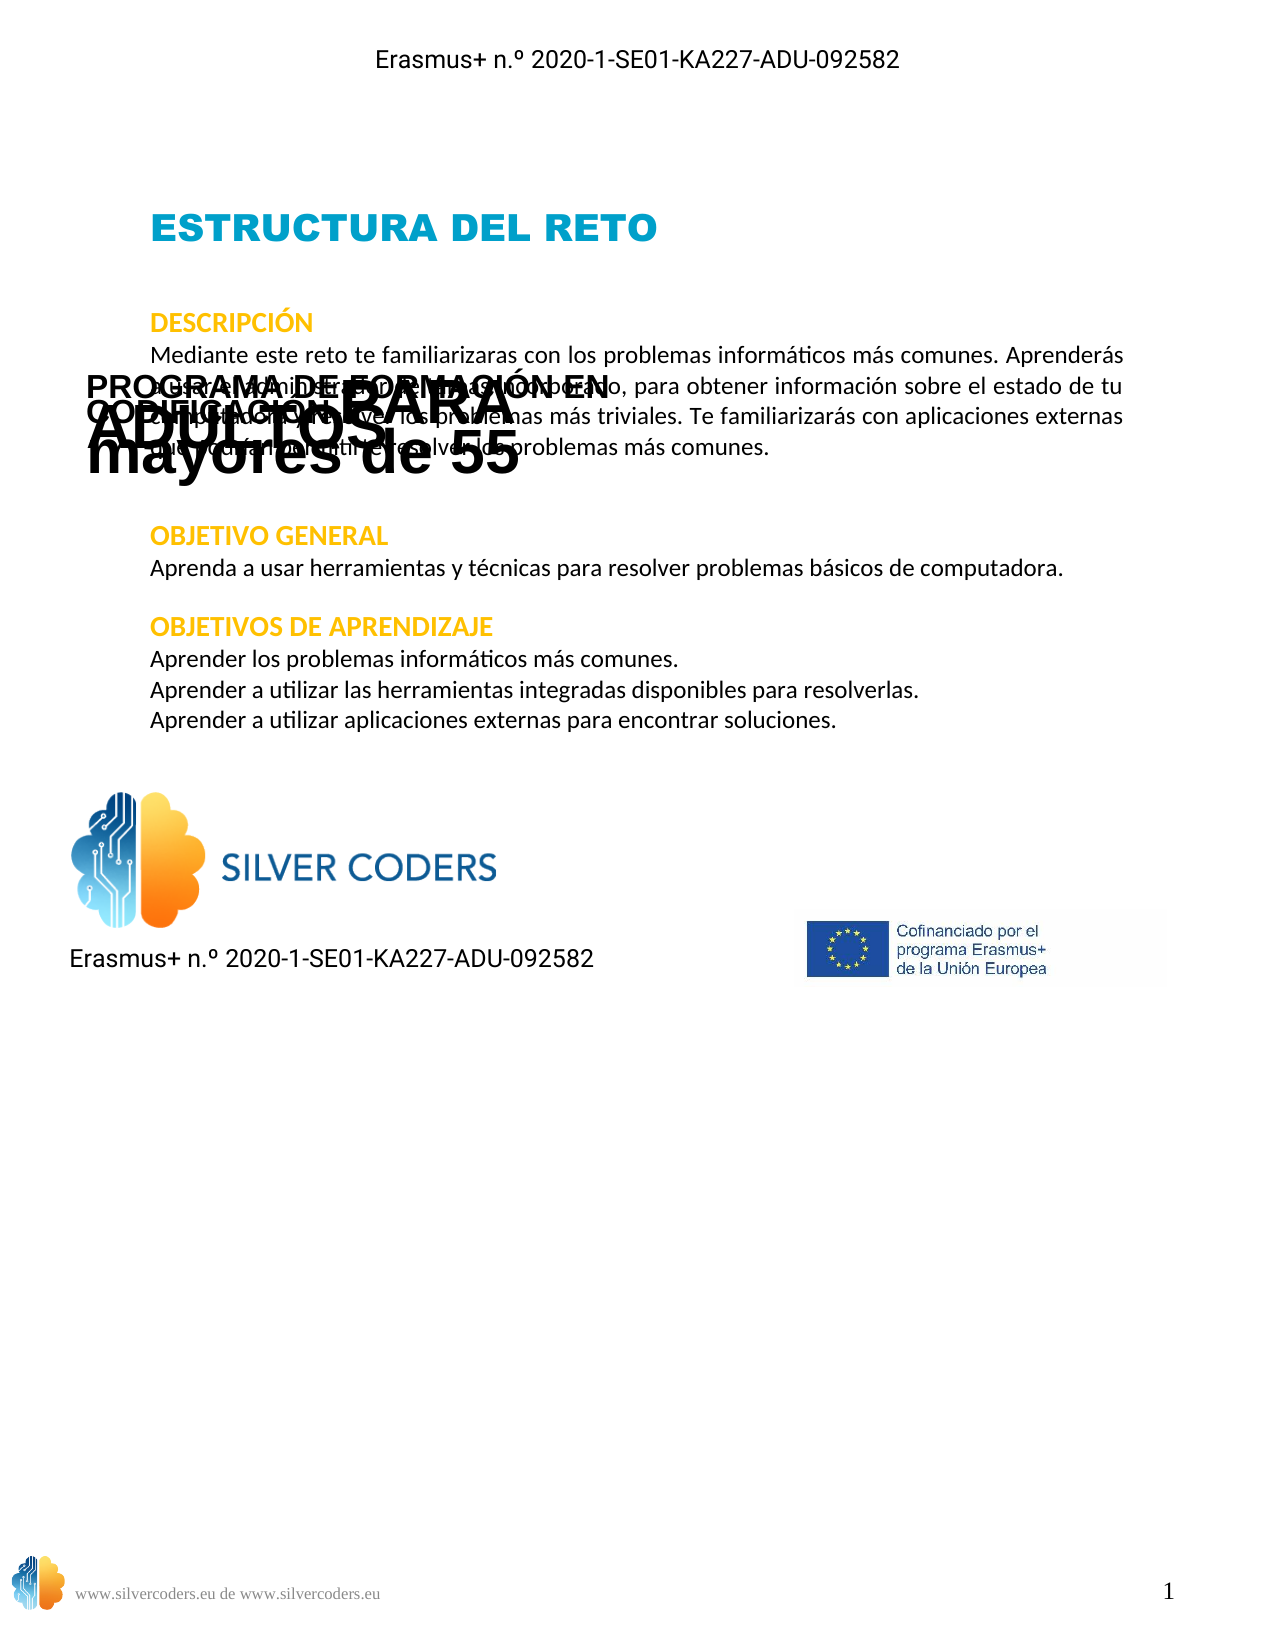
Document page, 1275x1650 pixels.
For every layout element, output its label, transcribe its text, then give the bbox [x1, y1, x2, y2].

picture [71, 792, 497, 928]
text OBJETIVOS DE APRENDIZAJE [150, 608, 1125, 644]
text Aprender a utilizar aplicaciones externas para encontrar soluciones. [150, 705, 1125, 735]
text Aprenda a usar herramientas y técnicas para resolver problemas básicos de computadora. [150, 552, 1125, 583]
text DESCRIPCIÓN [150, 304, 1125, 339]
text OBJETIVO GENERAL [150, 517, 1125, 552]
text Aprender a utilizar las herramientas integradas disponibles para resolverlas. [150, 674, 1125, 705]
text Mediante este reto te familiarizaras con los problemas informáticos más comunes. Aprenderás a usar el administrador de tareas incorporado, para obtener información sobre el estado de tu computadora y resolver los problemas más triviales. Te familiarizarás con aplicaciones externas que podrían permitirte resolver los problemas más comunes. [150, 339, 1125, 461]
picture [11, 1556, 65, 1610]
picture [793, 909, 1167, 987]
text Aprender los problemas informáticos más comunes. [150, 644, 1125, 674]
text ESTRUCTURA DEL RETO [150, 207, 1125, 250]
